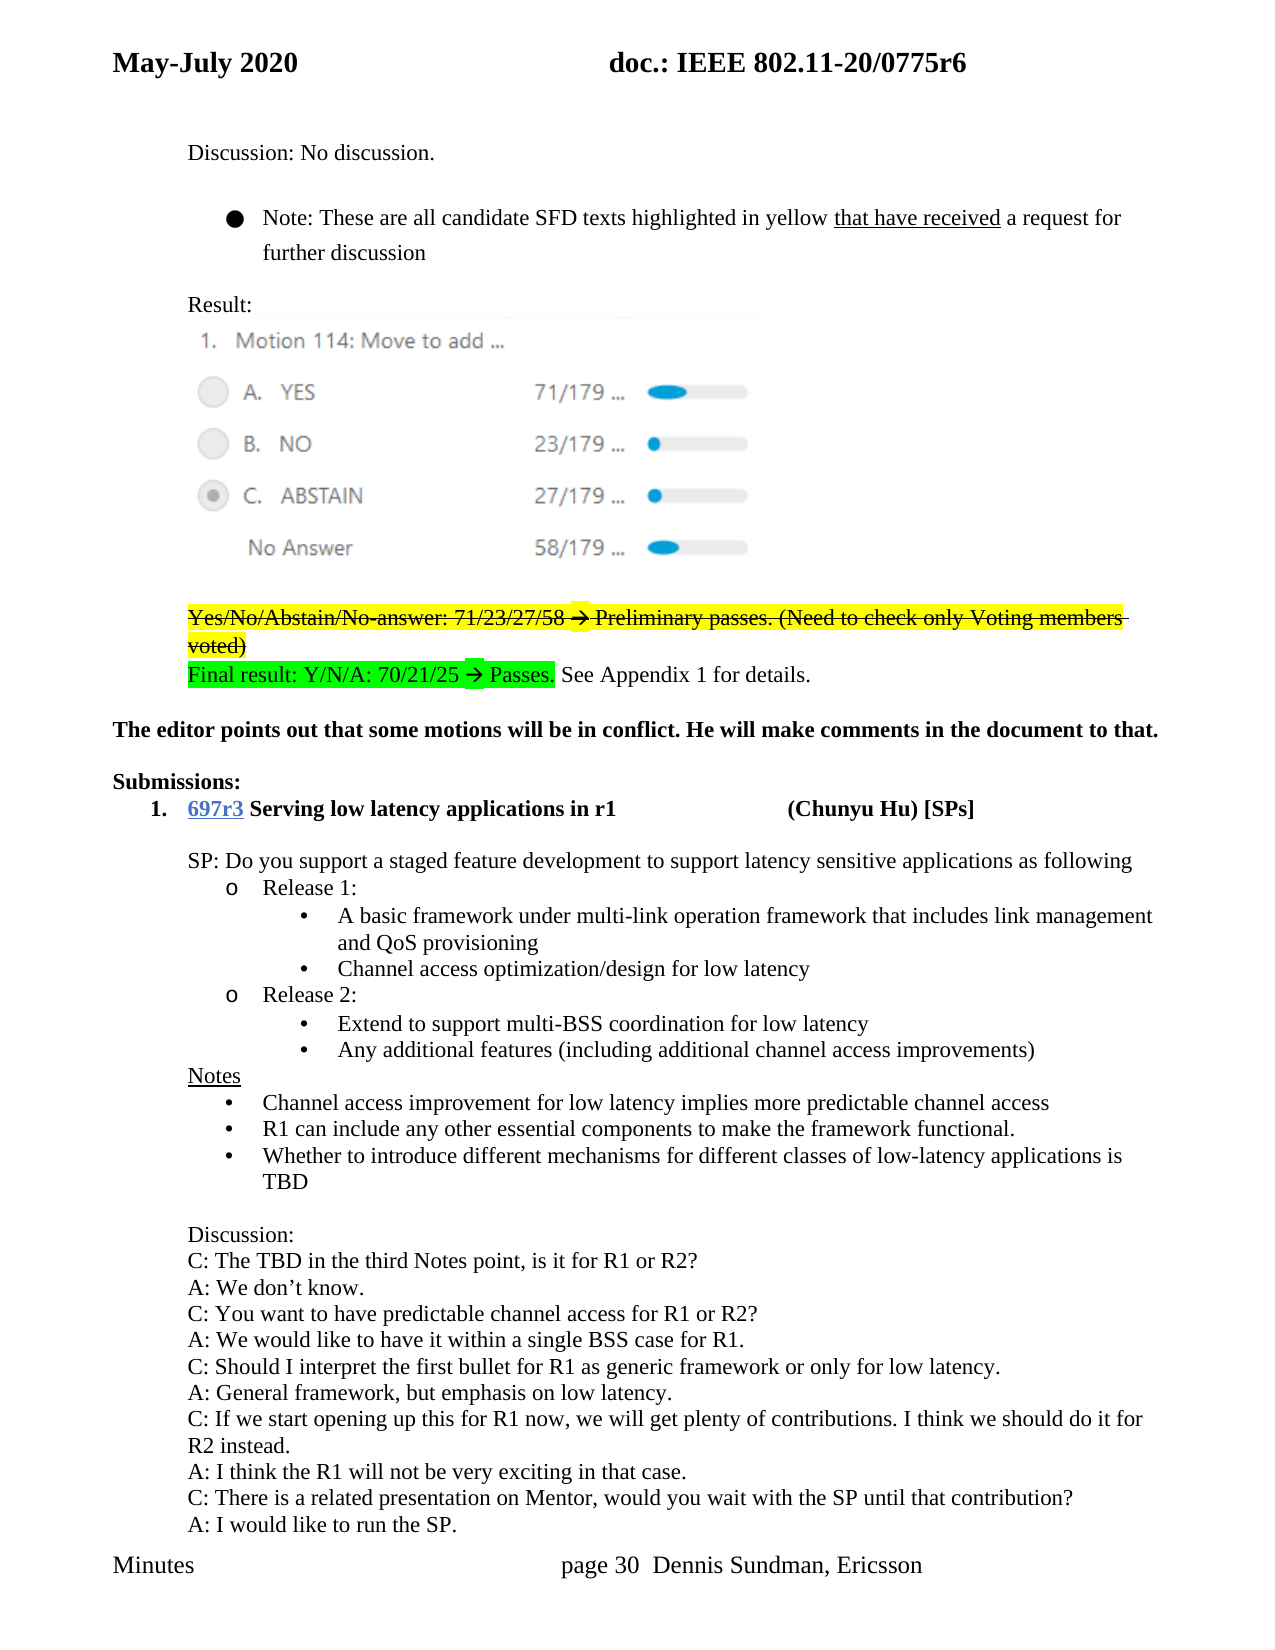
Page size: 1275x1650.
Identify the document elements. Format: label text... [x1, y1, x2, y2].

text C: There is a related presentation on Mentor, would you wait with the SP until that contribution? [187, 1484, 1162, 1511]
text The editor points out that some motions will be in conflict. He will make comments in the document to that. [112, 716, 1162, 742]
text C: You want to have predictable channel access for R1 or R2? [187, 1300, 1162, 1326]
text SP: Do you support a staged feature development to support latency sensitive applications as following [187, 847, 1162, 874]
text A: I think the R1 will not be very exciting in that case. [187, 1458, 1162, 1484]
text Yes/No/Abstain/No-answer: 71/23/27/58 🡪 Preliminary passes. (Need to check only Voting members voted) [187, 601, 1162, 658]
text Discussion: [187, 1221, 1162, 1247]
text Final result: Y/N/A: 70/21/25 🡪 Passes. See Appendix 1 for details. [187, 658, 465, 689]
list Release 1: [225, 874, 1162, 902]
list Channel access optimization/design for low latency [300, 955, 1162, 981]
text Final result: Y/N/A: 70/21/25 🡪 Passes. See Appendix 1 for details. [484, 658, 1162, 689]
list Note: These are all candidate SFD texts highlighted in yellow that have received a request for further discussion [225, 192, 1162, 265]
list 697r3 Serving low latency applications in r1 (Chunyu Hu) [SPs] [150, 795, 1162, 821]
text Notes [187, 1062, 1162, 1089]
text Submissions: [112, 768, 1162, 795]
list Release 2: [225, 981, 1162, 1009]
list A basic framework under multi-link operation framework that includes link management and QoS provisioning [300, 902, 1162, 955]
text C: The TBD in the third Notes point, is it for R1 or R2? [187, 1247, 1162, 1274]
list Whether to introduce different mechanisms for different classes of low-latency applications is TBD [225, 1142, 1162, 1194]
text C: Should I interpret the first bullet for R1 as generic framework or only for low latency. [187, 1353, 1162, 1379]
list R1 can include any other essential components to make the framework functional. [225, 1115, 1162, 1142]
text C: If we start opening up this for R1 now, we will get plenty of contributions. I think we should do it for R2 instead. [187, 1405, 1162, 1458]
list Extend to support multi-BSS coordination for low latency [300, 1009, 1162, 1036]
text A: I would like to run the SP. [187, 1511, 1162, 1537]
text A: General framework, but emphasis on low latency. [187, 1379, 1162, 1405]
list Any additional features (including additional channel access improvements) [300, 1036, 1162, 1062]
text Discussion: No discussion. [187, 139, 1162, 165]
picture [187, 317, 763, 601]
text Result: [187, 291, 1162, 318]
list Channel access improvement for low latency implies more predictable channel access [225, 1089, 1162, 1115]
text A: We would like to have it within a single BSS case for R1. [187, 1326, 1162, 1353]
text A: We don’t know. [187, 1274, 1162, 1300]
